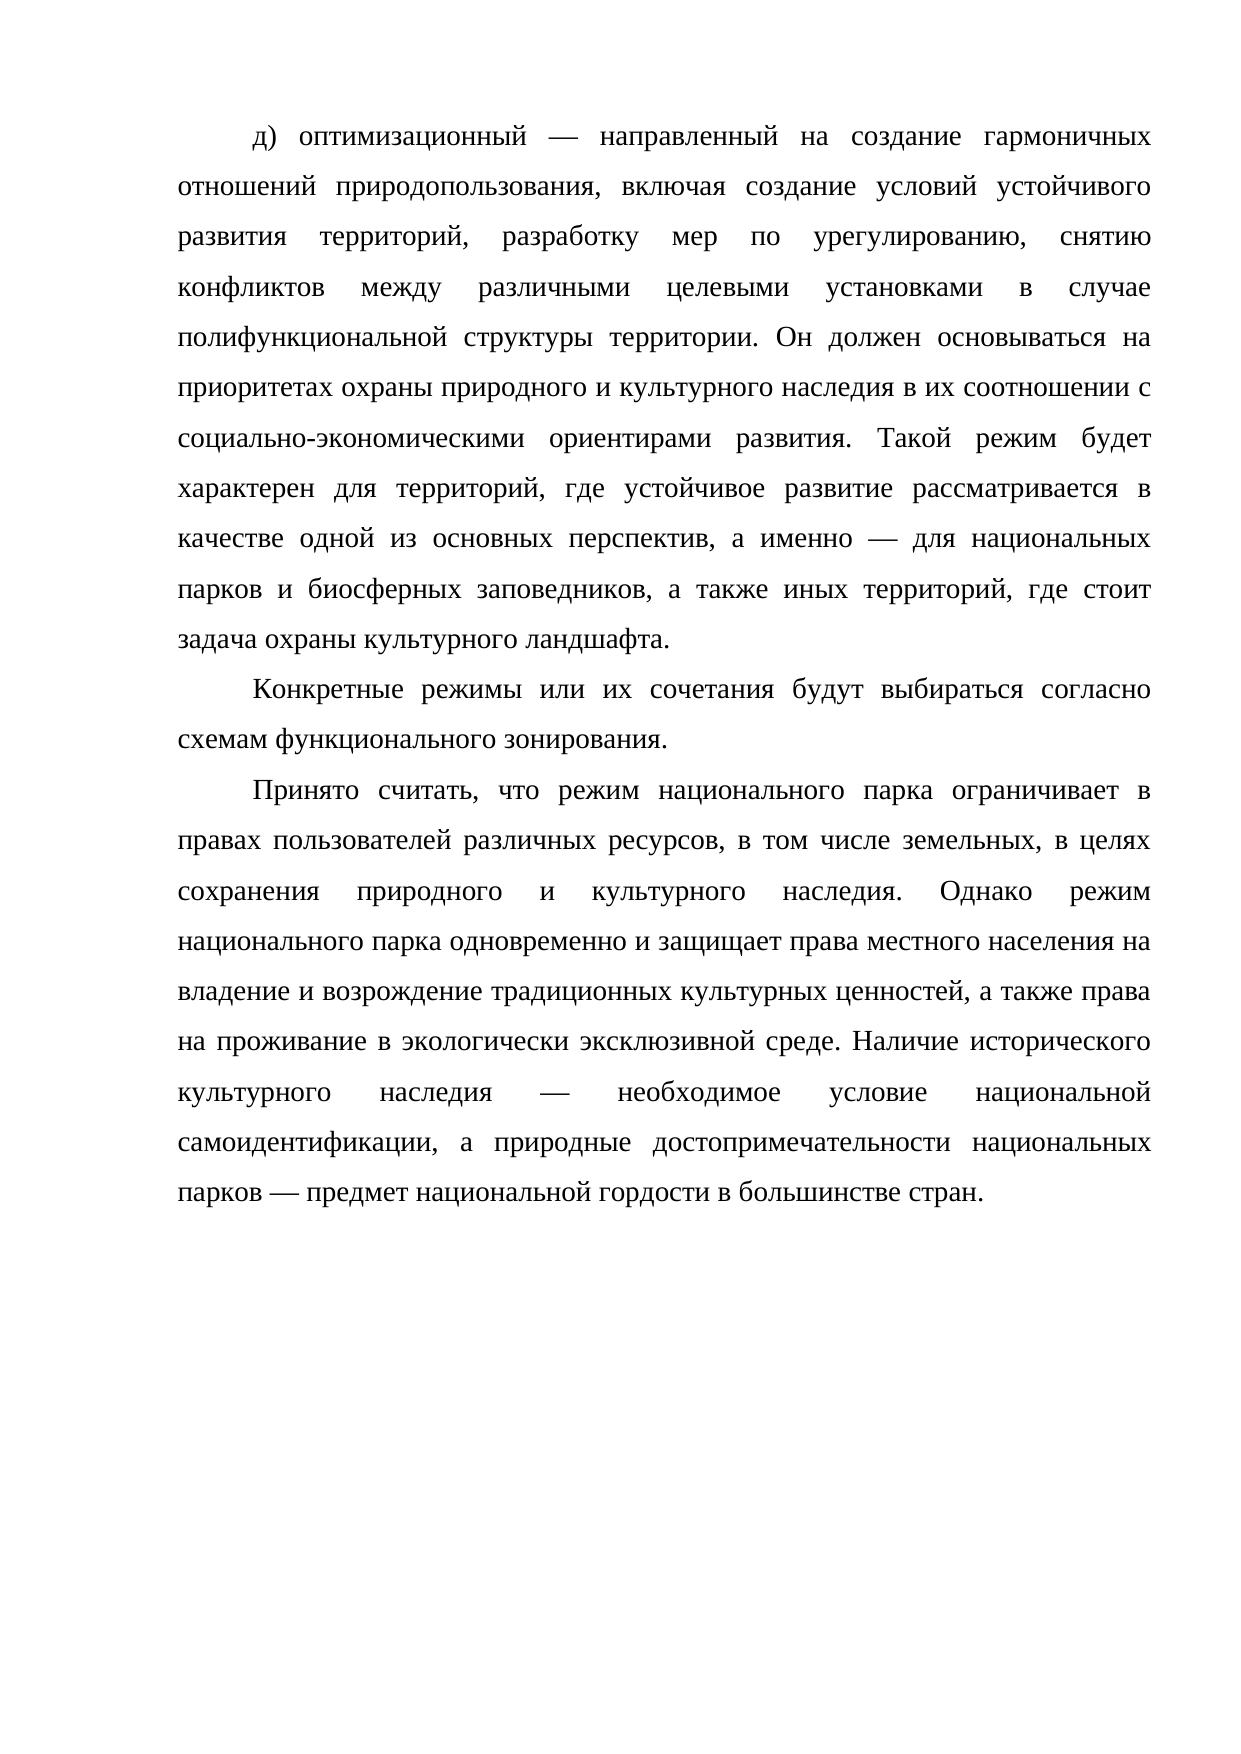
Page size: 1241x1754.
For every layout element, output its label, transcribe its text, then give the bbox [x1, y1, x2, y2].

text Конкретные режимы или их сочетания будут выбираться согласно схемам функционального зонирования. [177, 672, 1152, 755]
text Принято считать, что режим национального парка ограничивает в правах пользователей различных ресурсов, в том числе земельных, в целях сохранения природного и культурного наследия. Однако режим национального парка одновременно и защищает права местного населения на владение и возрождение традиционных культурных ценностей, а также права на проживание в экологически эксклюзивной среде. Наличие исторического культурного наследия — необходимое условие национальной самоидентификации, а природные достопримечательности национальных парков — предмет национальной гордости в большинстве стран. [177, 772, 1152, 1208]
text д) оптимизационный — направленный на создание гармоничных отношений природопользования, включая создание условий устойчивого развития территорий, разработку мер по урегулированию, снятию конфликтов между различными целевыми установками в случае полифункциональной структуры территории. Он должен основываться на приоритетах охраны природного и культурного наследия в их соотношении с социально-экономическими ориентирами развития. Такой режим будет характерен для территорий, где устойчивое развитие рассматривается в качестве одной из основных перспектив, а именно — для национальных парков и биосферных заповедников, а также иных территорий, где стоит задача охраны культурного ландшафта. [177, 118, 1152, 655]
